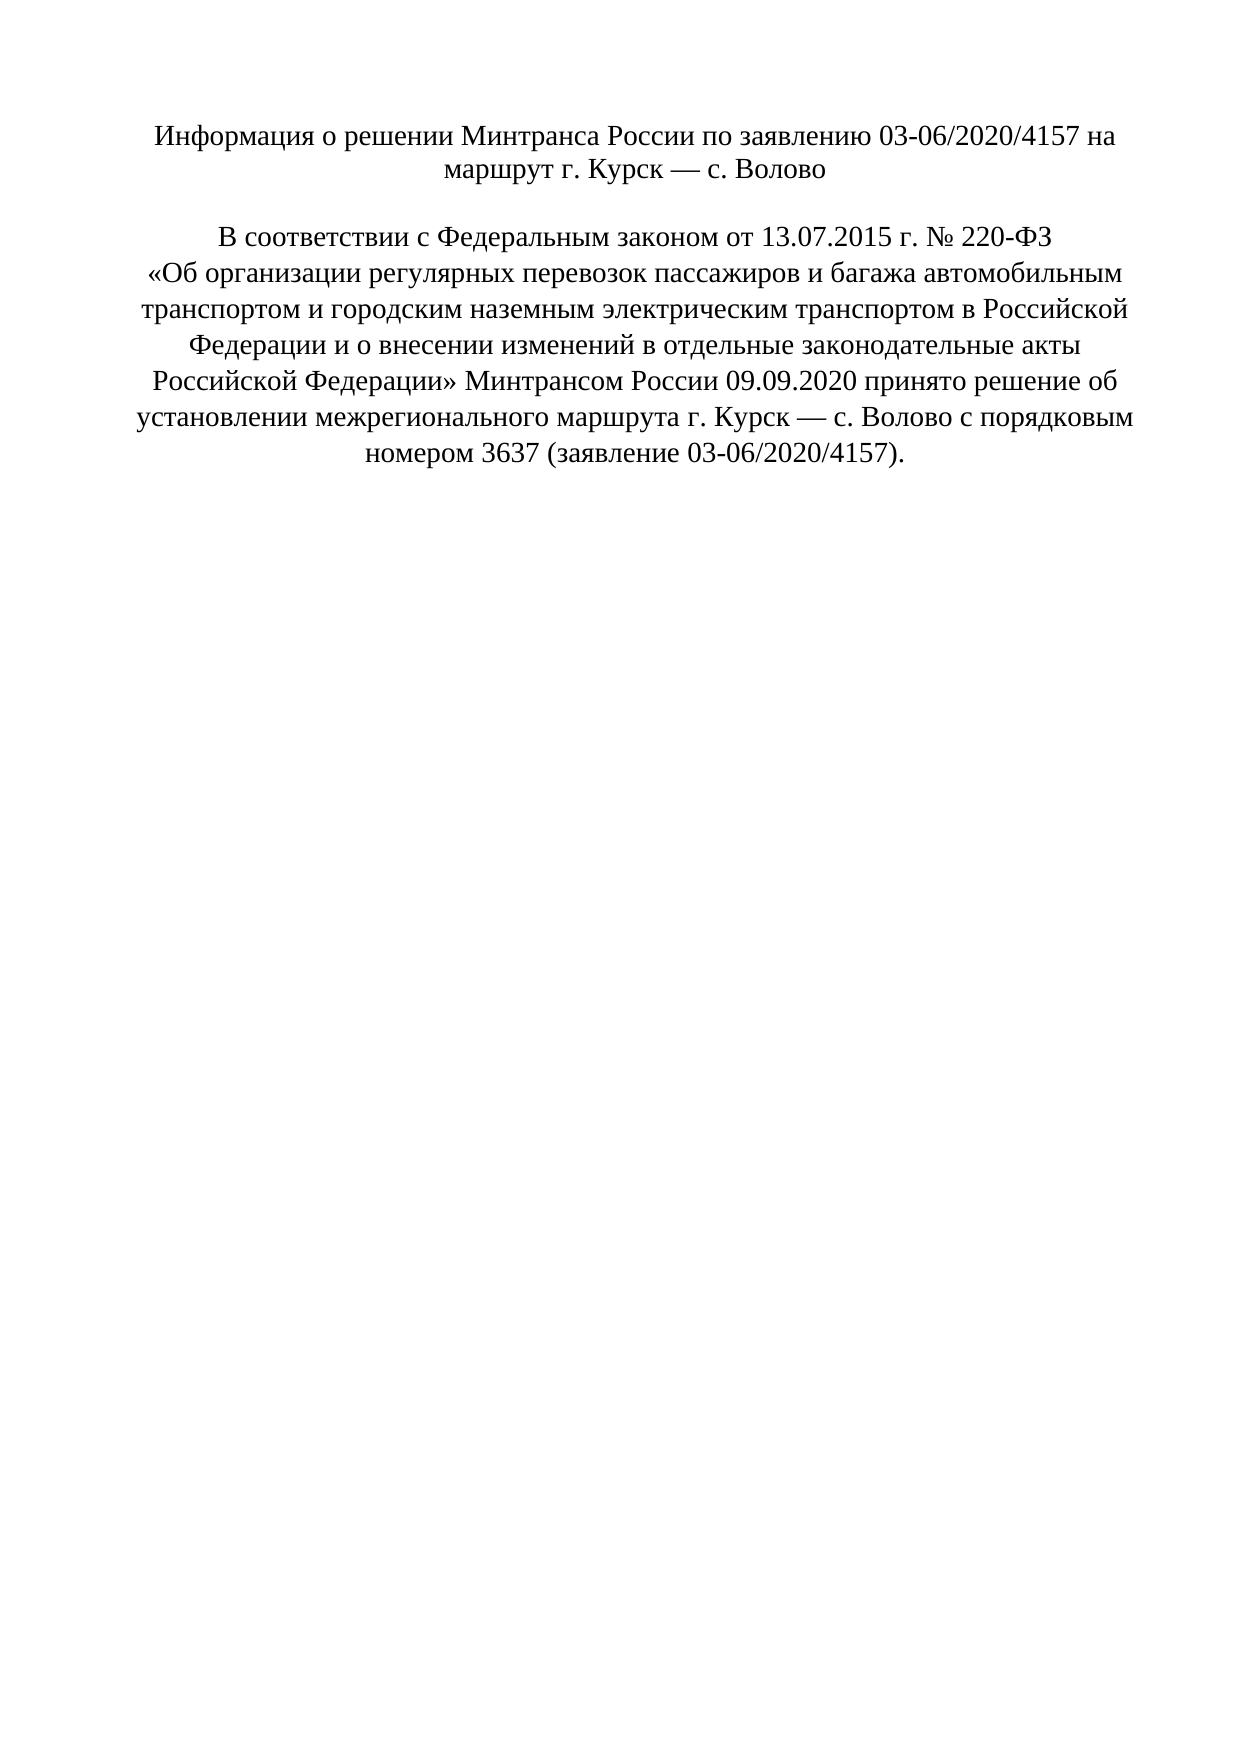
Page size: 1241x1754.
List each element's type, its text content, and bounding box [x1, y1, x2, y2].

text В соответствии с Федеральным законом от 13.07.2015 г. № 220-ФЗ «Об организации регулярных перевозок пассажиров и багажа автомобильным транспортом и городским наземным электрическим транспортом в Российской Федерации и о внесении изменений в отдельные законодательные акты Российской Федерации» Минтрансом России 09.09.2020 принято решение об установлении межрегионального маршрута г. Курск — с. Волово с порядковым номером 3637 (заявление 03-06/2020/4157). [118, 219, 1152, 469]
text Информация о решении Минтранса России по заявлению 03-06/2020/4157 на маршрут г. Курск — с. Волово [118, 118, 1152, 185]
